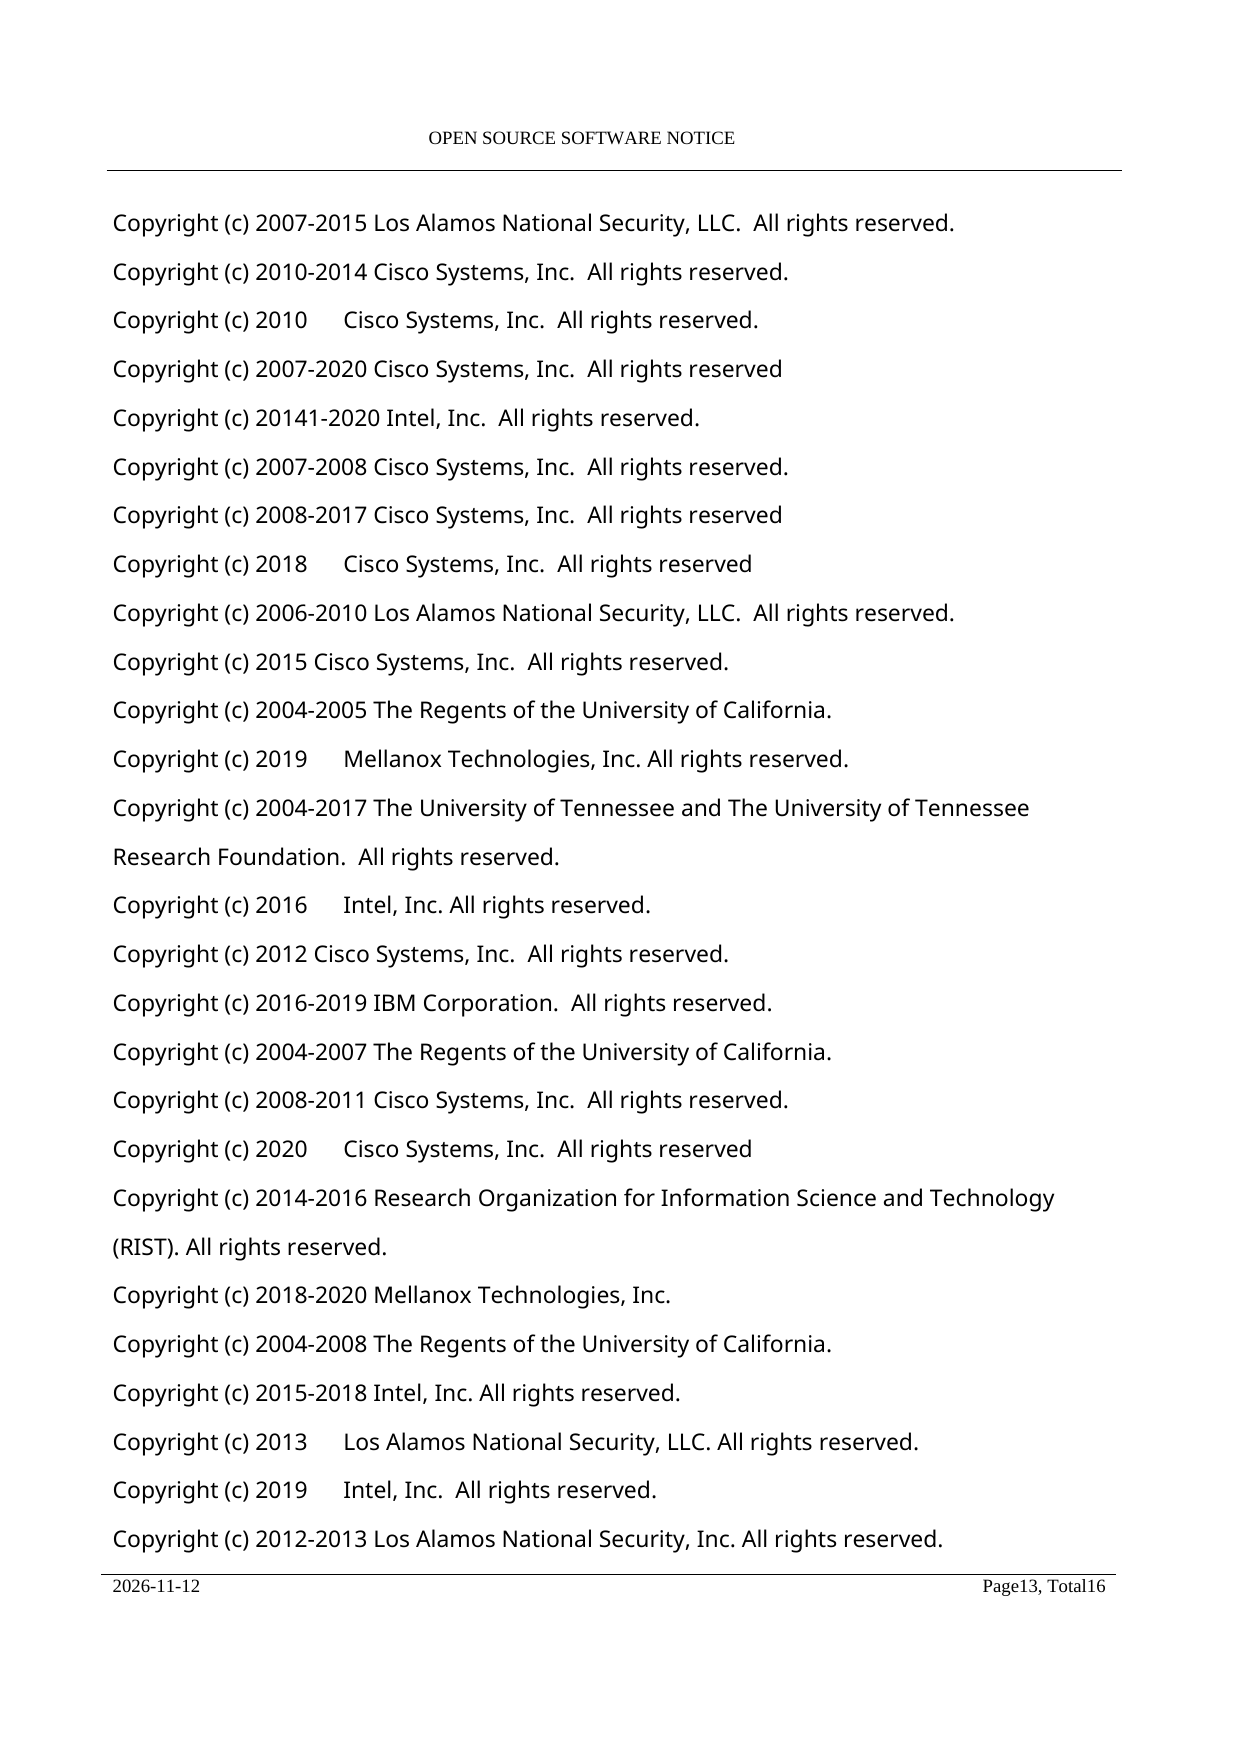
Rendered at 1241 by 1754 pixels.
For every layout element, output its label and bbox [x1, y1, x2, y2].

text [112, 206, 1128, 1555]
